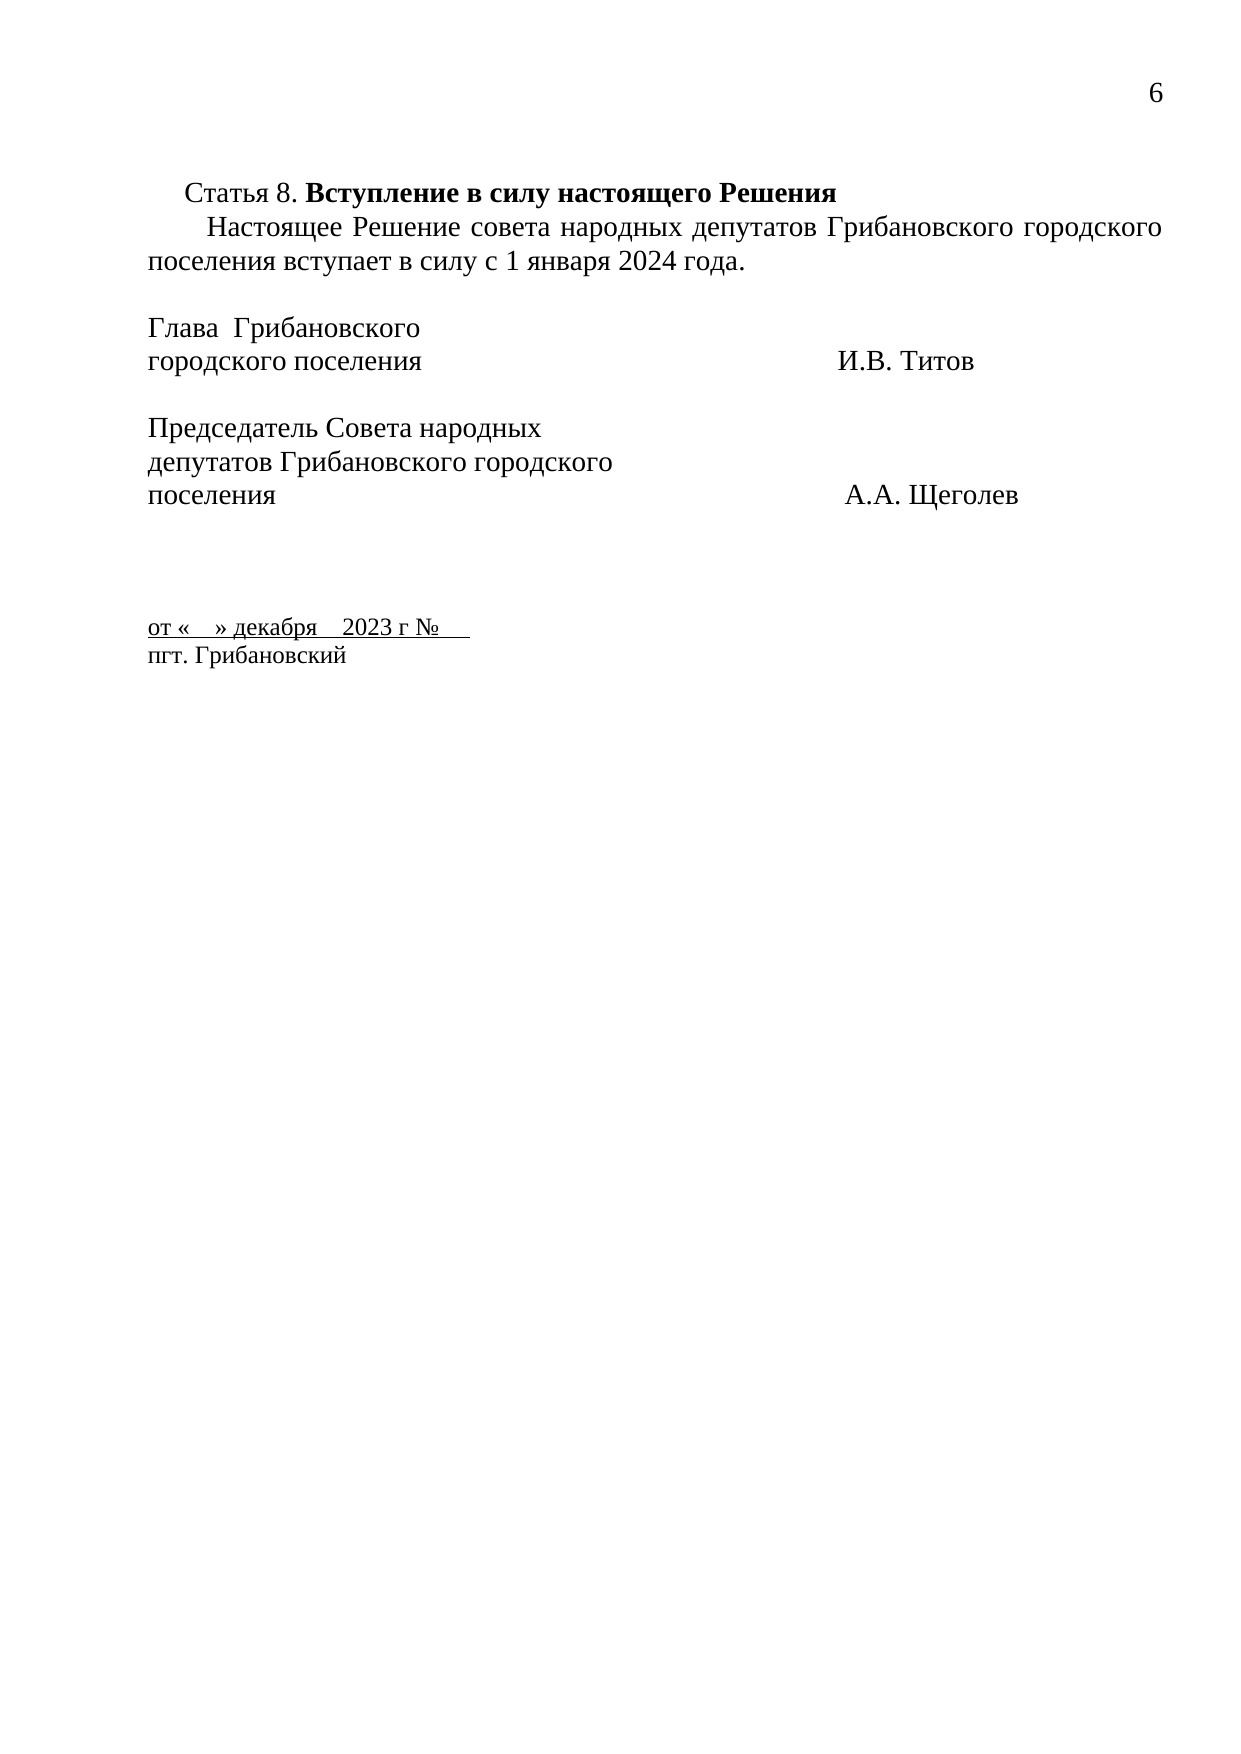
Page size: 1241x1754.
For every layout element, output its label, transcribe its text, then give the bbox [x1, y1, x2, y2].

text от « » декабря 2023 г № [148, 612, 1163, 640]
text поселения А.А. Щеголев [148, 477, 1164, 511]
text Председатель Совета народных [148, 410, 1164, 444]
text депутатов Грибановского городского [148, 444, 1164, 477]
text городского поселения И.В. Титов [148, 343, 1164, 377]
text Настоящее Решение совета народных депутатов Грибановского городского поселения вступает в силу с 1 января 2024 года. [148, 209, 1163, 276]
text пгт. Грибановский [148, 640, 1163, 669]
text Статья 8. Вступление в силу настоящего Решения [148, 176, 1163, 209]
text Глава Грибановского [148, 310, 1164, 343]
